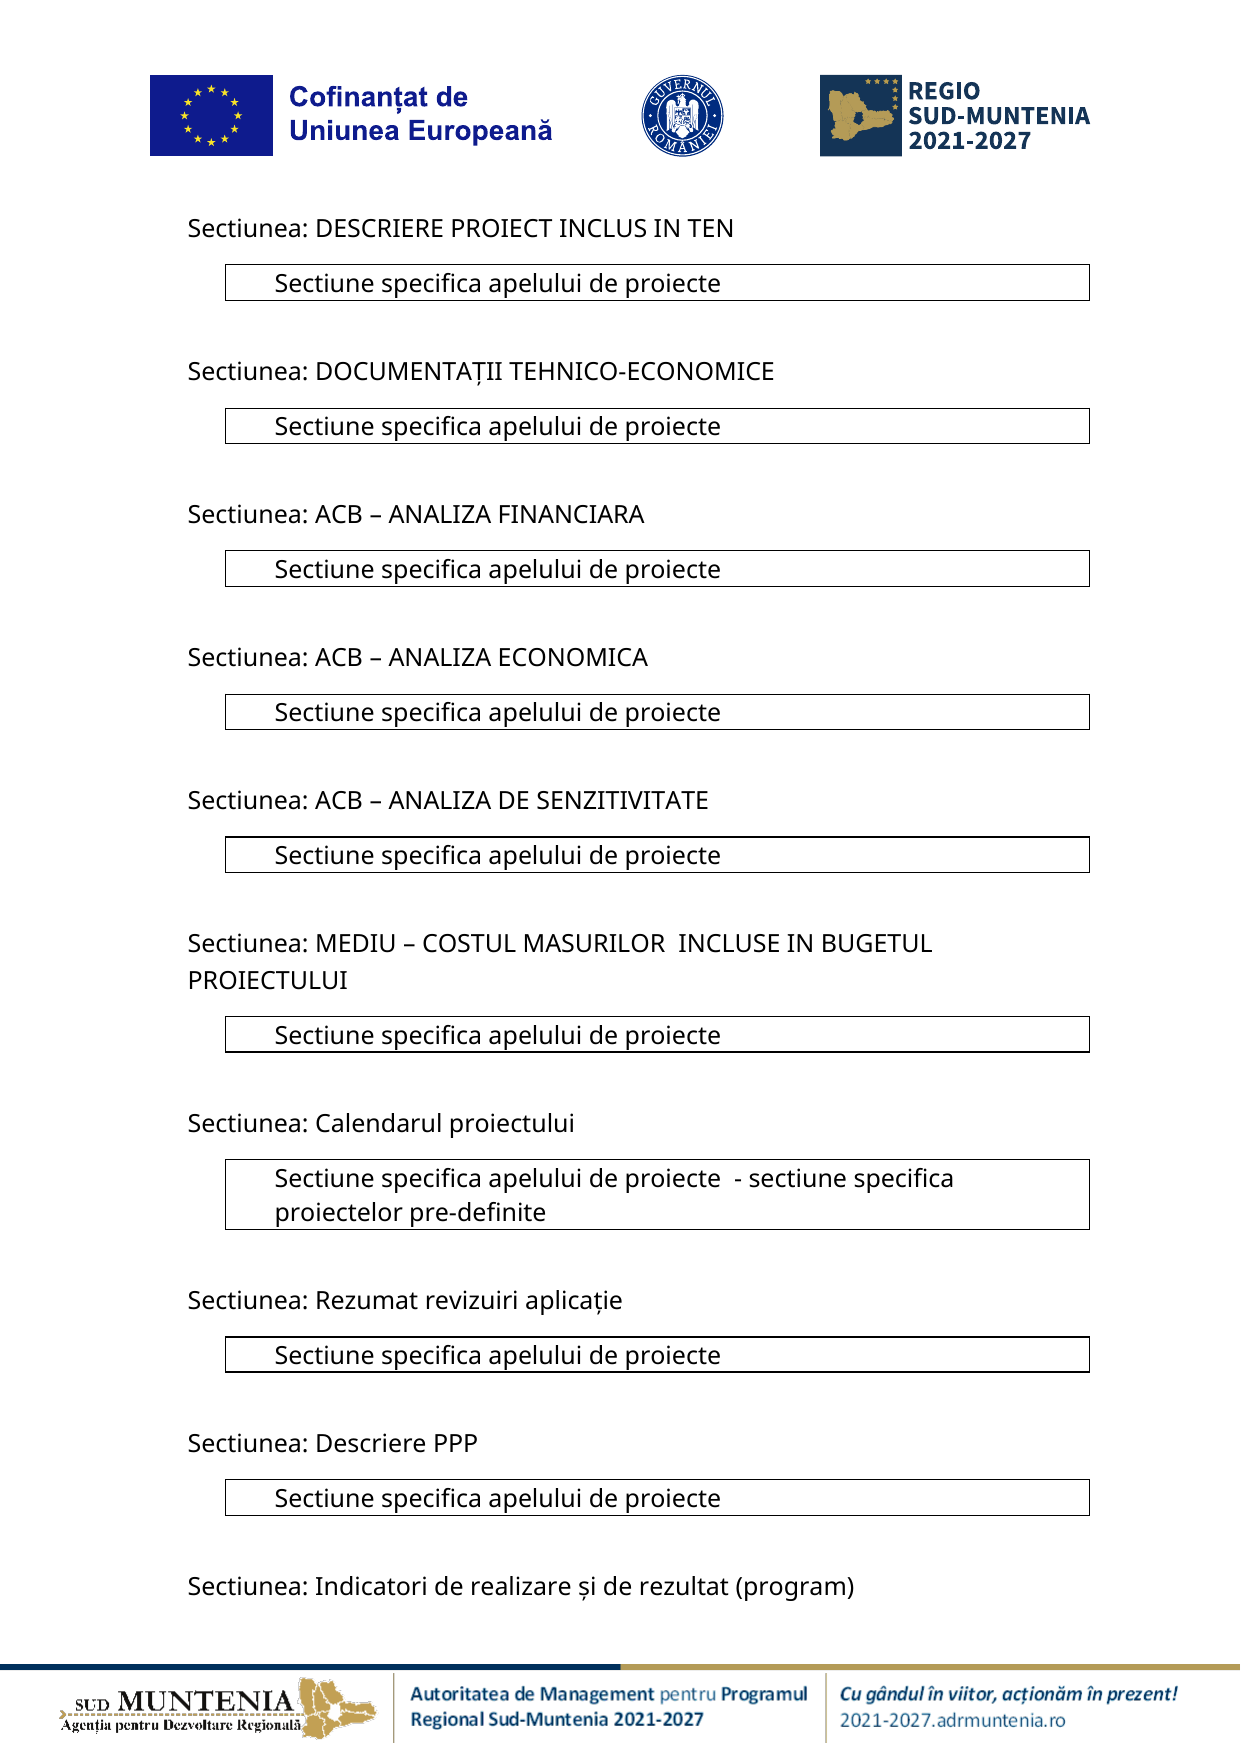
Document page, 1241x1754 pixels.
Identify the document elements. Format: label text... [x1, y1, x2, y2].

text Sectiunea: Descriere PPP [187, 1426, 1090, 1460]
text Sectiunea: DOCUMENTAȚII TEHNICO-ECONOMICE [187, 354, 1090, 388]
text Sectiunea: ACB – ANALIZA ECONOMICA [187, 640, 1090, 674]
text Sectiunea: ACB – ANALIZA FINANCIARA [187, 497, 1090, 531]
text Sectiunea: Indicatori de realizare și de rezultat (program) [187, 1569, 1090, 1603]
table_header Sectiune specifica apelului de proiecte [226, 838, 1089, 872]
table_header Sectiune specifica apelului de proiecte [226, 265, 1089, 299]
table_header Sectiune specifica apelului de proiecte [226, 409, 1089, 442]
text Sectiunea: MEDIU – COSTUL MASURILOR INCLUSE IN BUGETUL PROIECTULUI [187, 926, 1090, 997]
table_header Sectiune specifica apelului de proiecte [226, 1338, 1089, 1371]
text Sectiunea: DESCRIERE PROIECT INCLUS IN TEN [187, 211, 1090, 245]
text Sectiunea: Rezumat revizuiri aplicație [187, 1283, 1090, 1317]
table_header Sectiune specifica apelului de proiecte - sectiune specifica proiectelor pre-definite [226, 1160, 1089, 1228]
text Sectiunea: Calendarul proiectului [187, 1106, 1090, 1140]
picture [0, 1664, 1241, 1744]
table_header Sectiune specifica apelului de proiecte [226, 1017, 1089, 1051]
table_header Sectiune specifica apelului de proiecte [226, 695, 1089, 728]
text Sectiunea: ACB – ANALIZA DE SENZITIVITATE [187, 783, 1090, 817]
table_header Sectiune specifica apelului de proiecte [226, 1480, 1089, 1514]
table_header Sectiune specifica apelului de proiecte [226, 551, 1089, 586]
